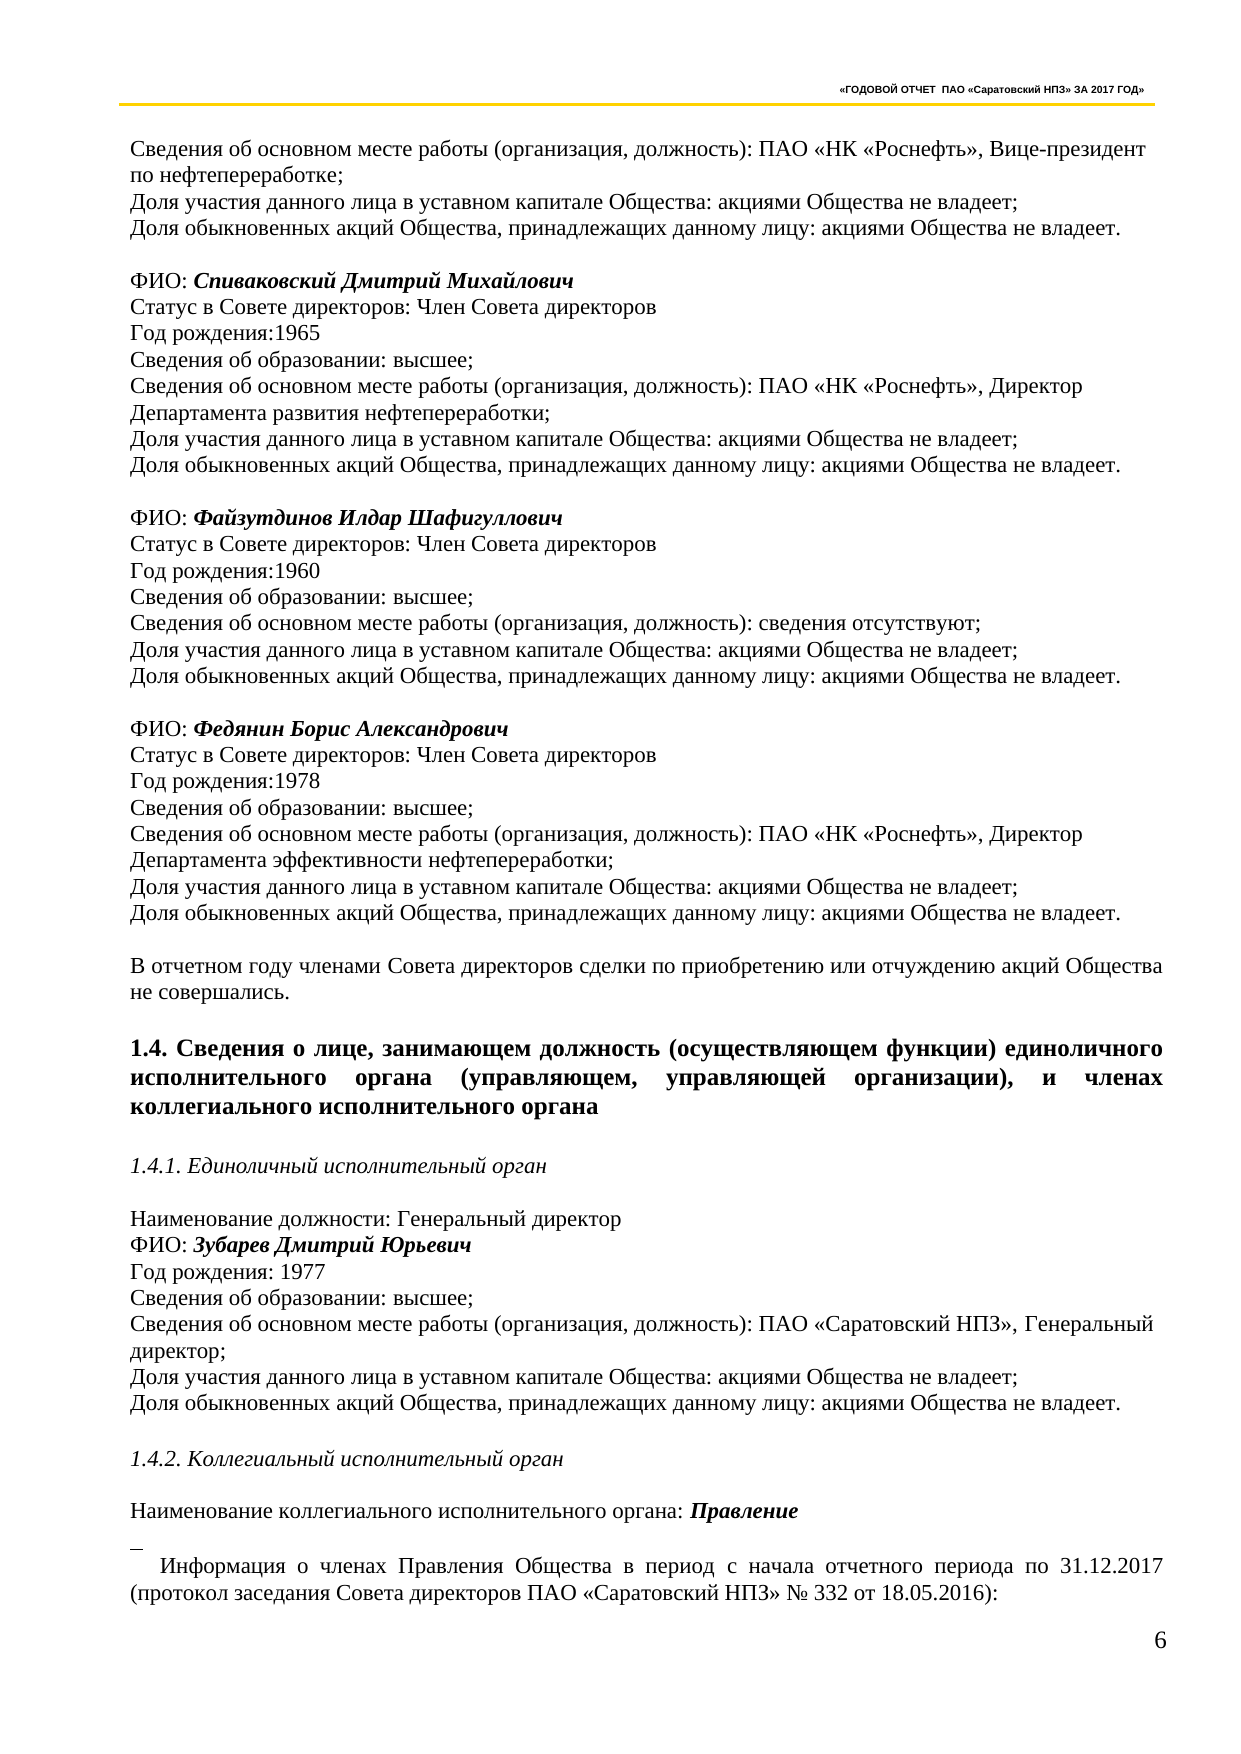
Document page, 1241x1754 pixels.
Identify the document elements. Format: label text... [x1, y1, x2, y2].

text Сведения об образовании: высшее; [130, 1284, 1163, 1310]
text Год рождения: 1977 [130, 1258, 1163, 1284]
text ФИО: Спиваковский Дмитрий Михайлович [130, 267, 1163, 293]
subtitle Сведения об основном месте работы (организация, должность): ПАО «НК «Роснефть», Директор Департамента эффективности нефтепереработки; [130, 820, 1163, 873]
text Доля участия данного лица в уставном капитале Общества: акциями Общества не владеет; [130, 1363, 1163, 1389]
text Доля обыкновенных акций Общества, принадлежащих данному лицу: акциями Общества не владеет. [130, 451, 1163, 478]
text Доля обыкновенных акций Общества, принадлежащих данному лицу: акциями Общества не владеет. [130, 899, 1163, 926]
subtitle Сведения об основном месте работы (организация, должность): сведения отсутствуют; [130, 609, 1163, 636]
text Наименование должности: Генеральный директор [130, 1205, 1163, 1231]
text Сведения об образовании: высшее; [130, 794, 1163, 820]
subtitle Сведения об основном месте работы (организация, должность): ПАО «Саратовский НПЗ», Генеральный директор; [130, 1310, 1163, 1363]
text ФИО: Зубарев Дмитрий Юрьевич [130, 1231, 1163, 1258]
subtitle 1.4. Сведения о лице, занимающем должность (осуществляющем функции) единоличного исполнительного органа (управляющем, управляющей организации), и членах коллегиального исполнительного органа [130, 1033, 1163, 1120]
text 1.4.2. Коллегиальный исполнительный орган [130, 1444, 1163, 1471]
text Год рождения:1960 [130, 557, 1163, 583]
text Статус в Совете директоров: Член Совета директоров [130, 293, 1163, 319]
text Статус в Совете директоров: Член Совета директоров [130, 530, 1163, 557]
subtitle Сведения об основном месте работы (организация, должность): ПАО «НК «Роснефть», Директор Департамента развития нефтепереработки; [130, 372, 1163, 425]
text Информация о членах Правления Общества в период с начала отчетного периода по 31.12.2017 (протокол заседания Совета директоров ПАО «Саратовский НПЗ» № 332 от 18.05.2016): [130, 1552, 1163, 1605]
text Год рождения:1965 [130, 319, 1163, 346]
text Доля обыкновенных акций Общества, принадлежащих данному лицу: акциями Общества не владеет. [130, 1389, 1163, 1416]
subtitle Сведения об основном месте работы (организация, должность): ПАО «НК «Роснефть», Вице-президент по нефтепереработке; [130, 135, 1163, 188]
text Доля участия данного лица в уставном капитале Общества: акциями Общества не владеет; [130, 425, 1163, 451]
text Доля обыкновенных акций Общества, принадлежащих данному лицу: акциями Общества не владеет. [130, 662, 1163, 688]
text Доля обыкновенных акций Общества, принадлежащих данному лицу: акциями Общества не владеет. [130, 214, 1163, 240]
text ФИО: Федянин Борис Александрович [130, 715, 1163, 741]
text Год рождения:1978 [130, 767, 1163, 794]
text Сведения об образовании: высшее; [130, 346, 1163, 372]
text Статус в Совете директоров: Член Совета директоров [130, 741, 1163, 767]
text Сведения об образовании: высшее; [130, 583, 1163, 609]
text В отчетном году членами Совета директоров сделки по приобретению или отчуждению акций Общества не совершались. [130, 952, 1163, 1005]
text ФИО: Файзутдинов Илдар Шафигуллович [130, 504, 1163, 530]
text 1.4.1. Единоличный исполнительный орган [130, 1152, 1163, 1179]
text Доля участия данного лица в уставном капитале Общества: акциями Общества не владеет; [130, 188, 1163, 214]
text Доля участия данного лица в уставном капитале Общества: акциями Общества не владеет; [130, 636, 1163, 662]
text Наименование коллегиального исполнительного органа: Правление [130, 1497, 1163, 1524]
text Доля участия данного лица в уставном капитале Общества: акциями Общества не владеет; [130, 873, 1163, 899]
